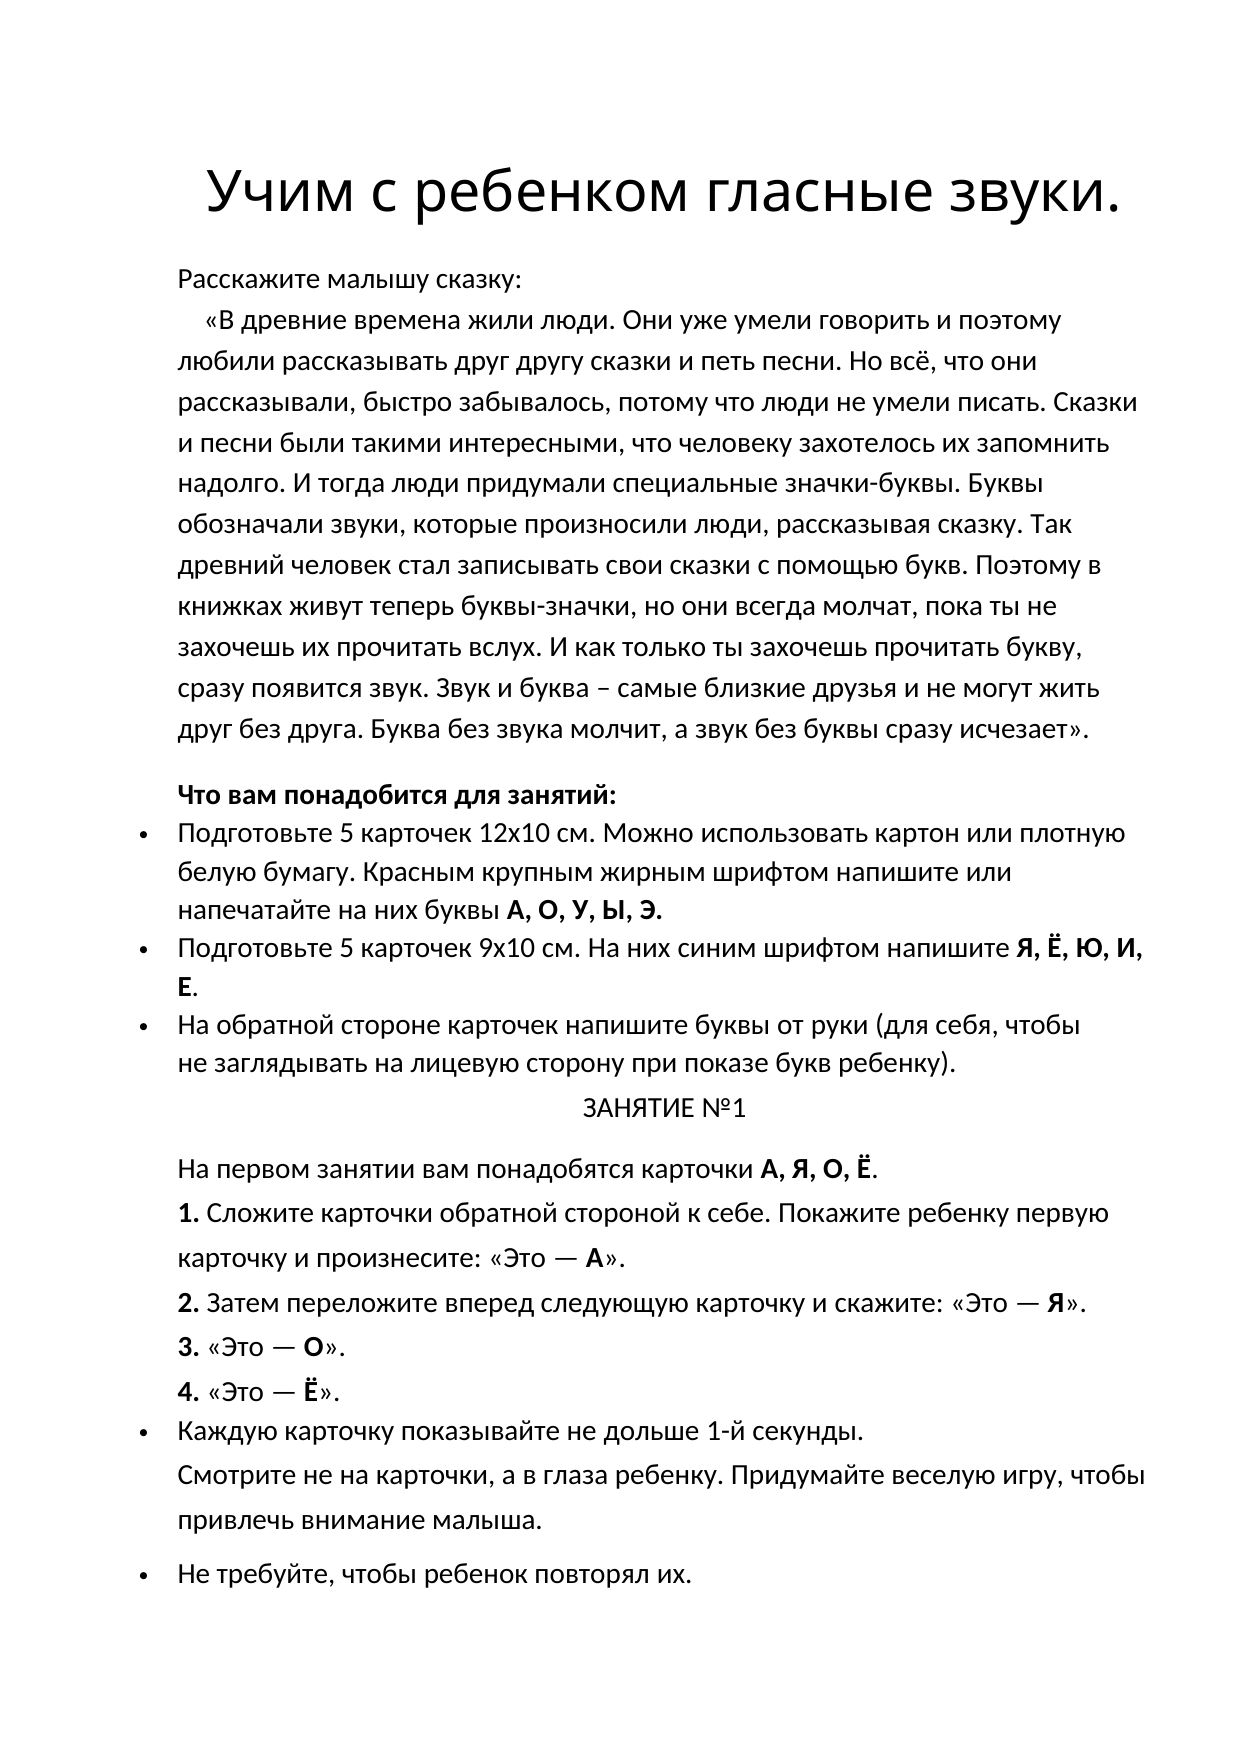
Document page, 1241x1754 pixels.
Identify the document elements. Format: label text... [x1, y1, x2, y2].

text Что вам понадобится для занятий: [177, 767, 1152, 812]
text 4. «Это — Ё». [177, 1364, 1152, 1409]
list Подготовьте 5 карточек 9х10 см. На них синим шрифтом напишите Я, Ё, Ю, И, Е. [140, 927, 1152, 1003]
text Учим с ребенком гласные звуки. [177, 150, 1152, 228]
text 3. «Это — О». [177, 1319, 1152, 1364]
list Подготовьте 5 карточек 12х10 см. Можно использовать картон или плотную белую бумагу. Красным крупным жирным шрифтом напишите или напечатайте на них буквы А, О, У, Ы, Э. [140, 812, 1152, 927]
text 1. Сложите карточки обратной стороной к себе. Покажите ребенку первую карточку и произнесите: «Это — А». [177, 1185, 1152, 1275]
list Каждую карточку показывайте не дольше 1-й секунды. [140, 1409, 1152, 1447]
list Не требуйте, чтобы ребенок повторял их. [140, 1552, 1152, 1591]
list На обратной стороне карточек напишите буквы от руки (для себя, чтобы не заглядывать на лицевую сторону при показе букв ребенку). [140, 1003, 1152, 1080]
text ЗАНЯТИЕ №1 [177, 1080, 1152, 1125]
text На первом занятии вам понадобятся карточки А, Я, О, Ё. [177, 1141, 1152, 1185]
text 2. Затем переложите вперед следующую карточку и скажите: «Это — Я». [177, 1275, 1152, 1319]
text Смотрите не на карточки, а в глаза ребенку. Придумайте веселую игру, чтобы привлечь внимание малыша. [177, 1447, 1152, 1537]
text Расскажите малышу сказку: «В древние времена жили люди. Они уже умели говорить и поэтому любили рассказывать друг другу сказки и петь песни. Но всё, что они рассказывали, быстро забывалось, потому что люди не умели писать. Сказки и песни были такими интересными, что человеку захотелось их запомнить надолго. И тогда люди придумали специальные значки-буквы. Буквы обозначали звуки, которые произносили люди, рассказывая сказку. Так древний человек стал записывать свои сказки с помощью букв. Поэтому в книжках живут теперь буквы-значки, но они всегда молчат, пока ты не захочешь их прочитать вслух. И как только ты захочешь прочитать букву, сразу появится звук. Звук и буква – самые близкие друзья и не могут жить друг без друга. Буква без звука молчит, а звук без буквы сразу исчезает». [177, 260, 1152, 746]
